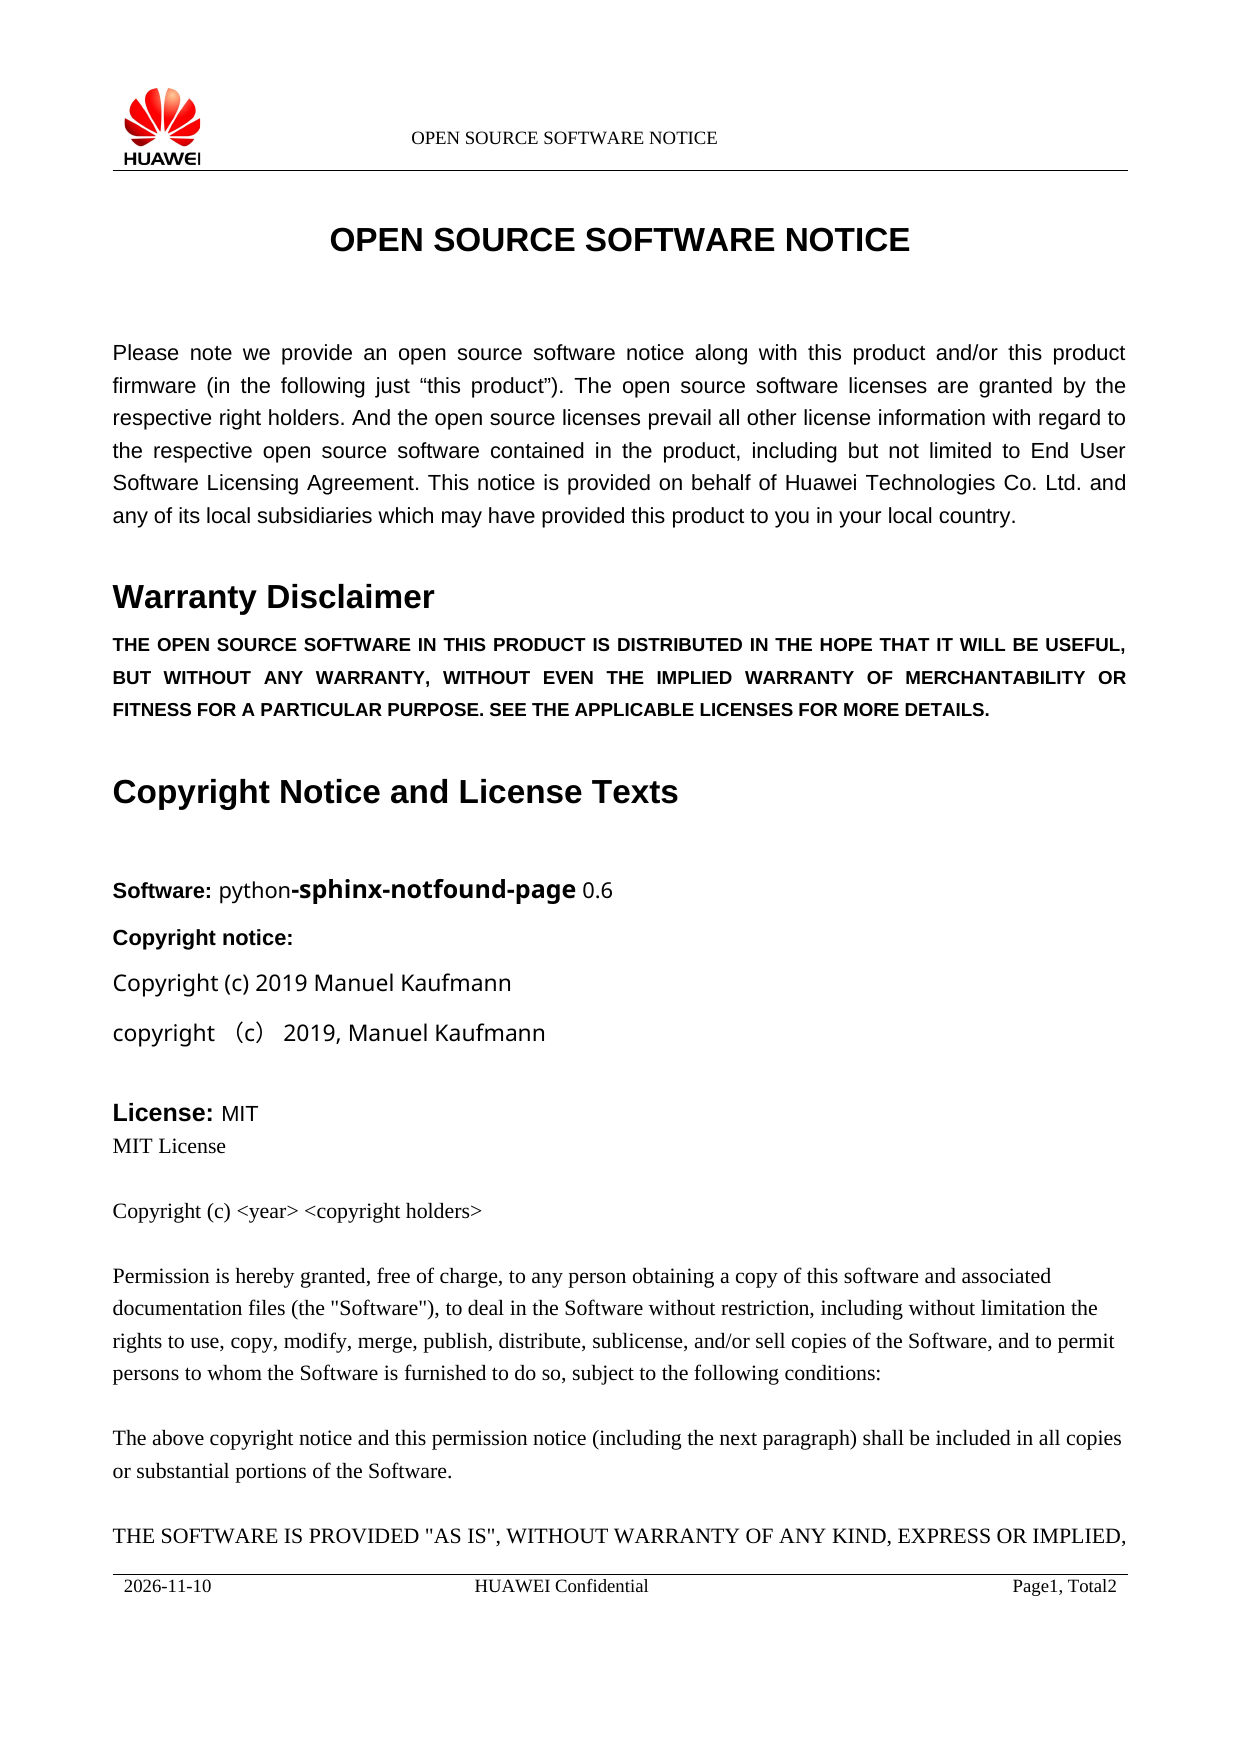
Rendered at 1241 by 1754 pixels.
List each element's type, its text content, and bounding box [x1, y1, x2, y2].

picture [124, 88, 201, 165]
text The open source software in this product is distributed in the hope that it will be useful, but WITHOUT ANY WARRANTY, without even the implied warranty of MERCHANTABILITY or FITNESS FOR A PARTICULAR PURPOSE. See the applicable licenses for more details. [112, 629, 1128, 726]
text Copyright Notice and License Texts [112, 759, 1128, 824]
title Software: python-sphinx-notfound-page 0.6 [112, 856, 1128, 921]
text License: MIT [112, 1096, 1128, 1129]
text Copyright (c) 2019 Manuel Kaufmann copyright （c） 2019, Manuel Kaufmann [112, 966, 1128, 1096]
text Warranty Disclaimer [112, 564, 1128, 629]
text Copyright notice: [112, 921, 1128, 954]
text OPEN SOURCE SOFTWARE NOTICE [112, 206, 1128, 271]
text Please note we provide an open source software notice along with this product and/or this product firmware (in the following just “this product”). The open source software licenses are granted by the respective right holders. And the open source licenses prevail all other license information with regard to the respective open source software contained in the product, including but not limited to End User Software Licensing Agreement. This notice is provided on behalf of Huawei Technologies Co. Ltd. and any of its local subsidiaries which may have provided this product to you in your local country. [112, 336, 1128, 531]
